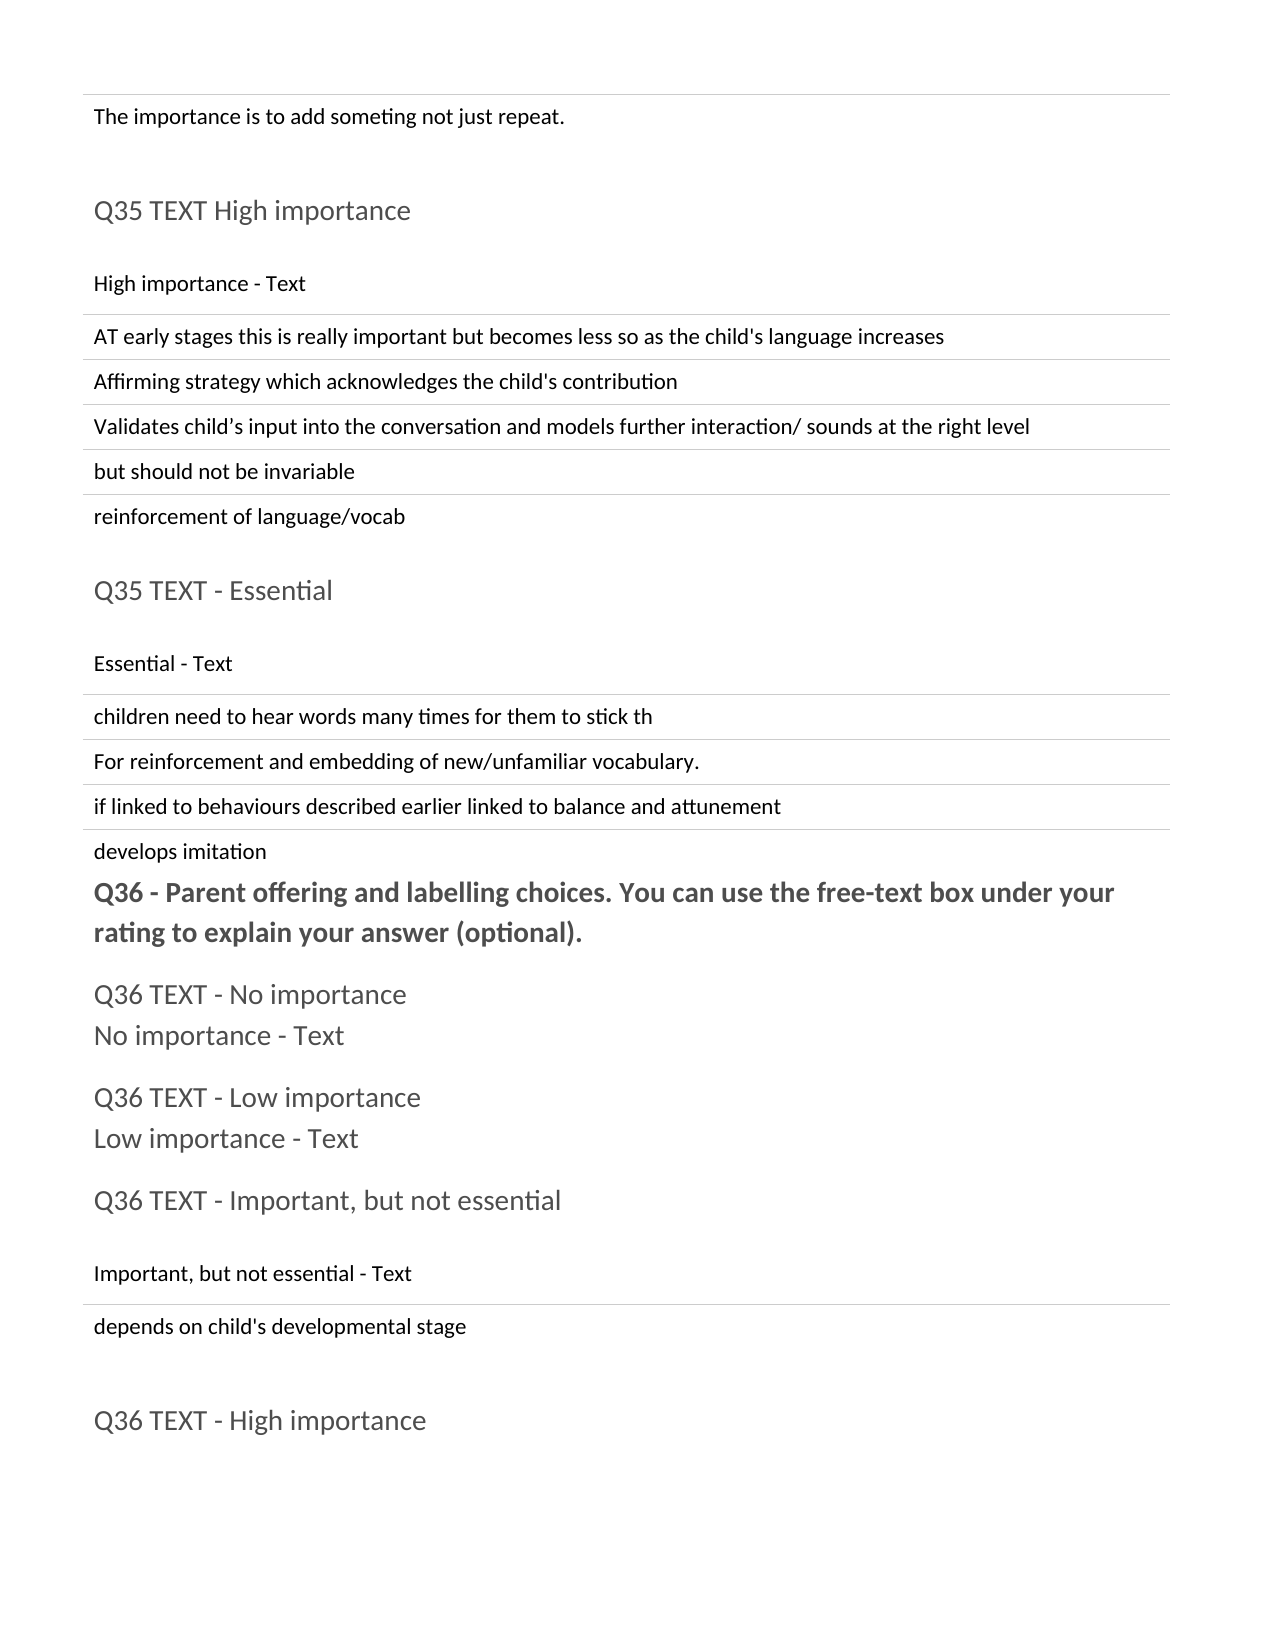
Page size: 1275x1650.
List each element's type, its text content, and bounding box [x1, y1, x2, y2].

text Q36 TEXT - Important, but not essential [94, 1182, 1181, 1217]
text Q35 TEXT High importance [94, 192, 1181, 227]
table_cell if linked to behaviours described earlier linked to balance and attunement [83, 785, 1170, 829]
table_cell Affirming strategy which acknowledges the child's contribution [83, 360, 1170, 403]
table_cell develops imitation [83, 830, 1170, 874]
text Q36 TEXT - Low importance Low importance - Text [94, 1079, 1181, 1156]
table_header Important, but not essential - Text [83, 1244, 1170, 1303]
table_cell The importance is to add someting not just repeat. [83, 95, 1170, 139]
text Q36 TEXT - No importance No importance - Text [94, 976, 1181, 1053]
text Q36 TEXT - High importance [94, 1402, 1181, 1437]
table_cell reinforcement of language/vocab [83, 495, 1170, 538]
table_cell AT early stages this is really important but becomes less so as the child's language increases [83, 315, 1170, 358]
table_cell but should not be invariable [83, 450, 1170, 493]
table_cell children need to hear words many times for them to stick th [83, 695, 1170, 739]
table_header Essential - Text [83, 634, 1170, 694]
table_cell For reinforcement and embedding of new/unfamiliar vocabulary. [83, 740, 1170, 784]
text Q36 - Parent offering and labelling choices. You can use the free-text box under your rating to explain your answer (optional). [94, 874, 1181, 950]
table_cell Validates child’s input into the conversation and models further interaction/ sounds at the right level [83, 405, 1170, 448]
text Q35 TEXT - Essential [94, 538, 1181, 607]
table_cell depends on child's developmental stage [83, 1305, 1170, 1348]
table_header High importance - Text [83, 254, 1170, 313]
